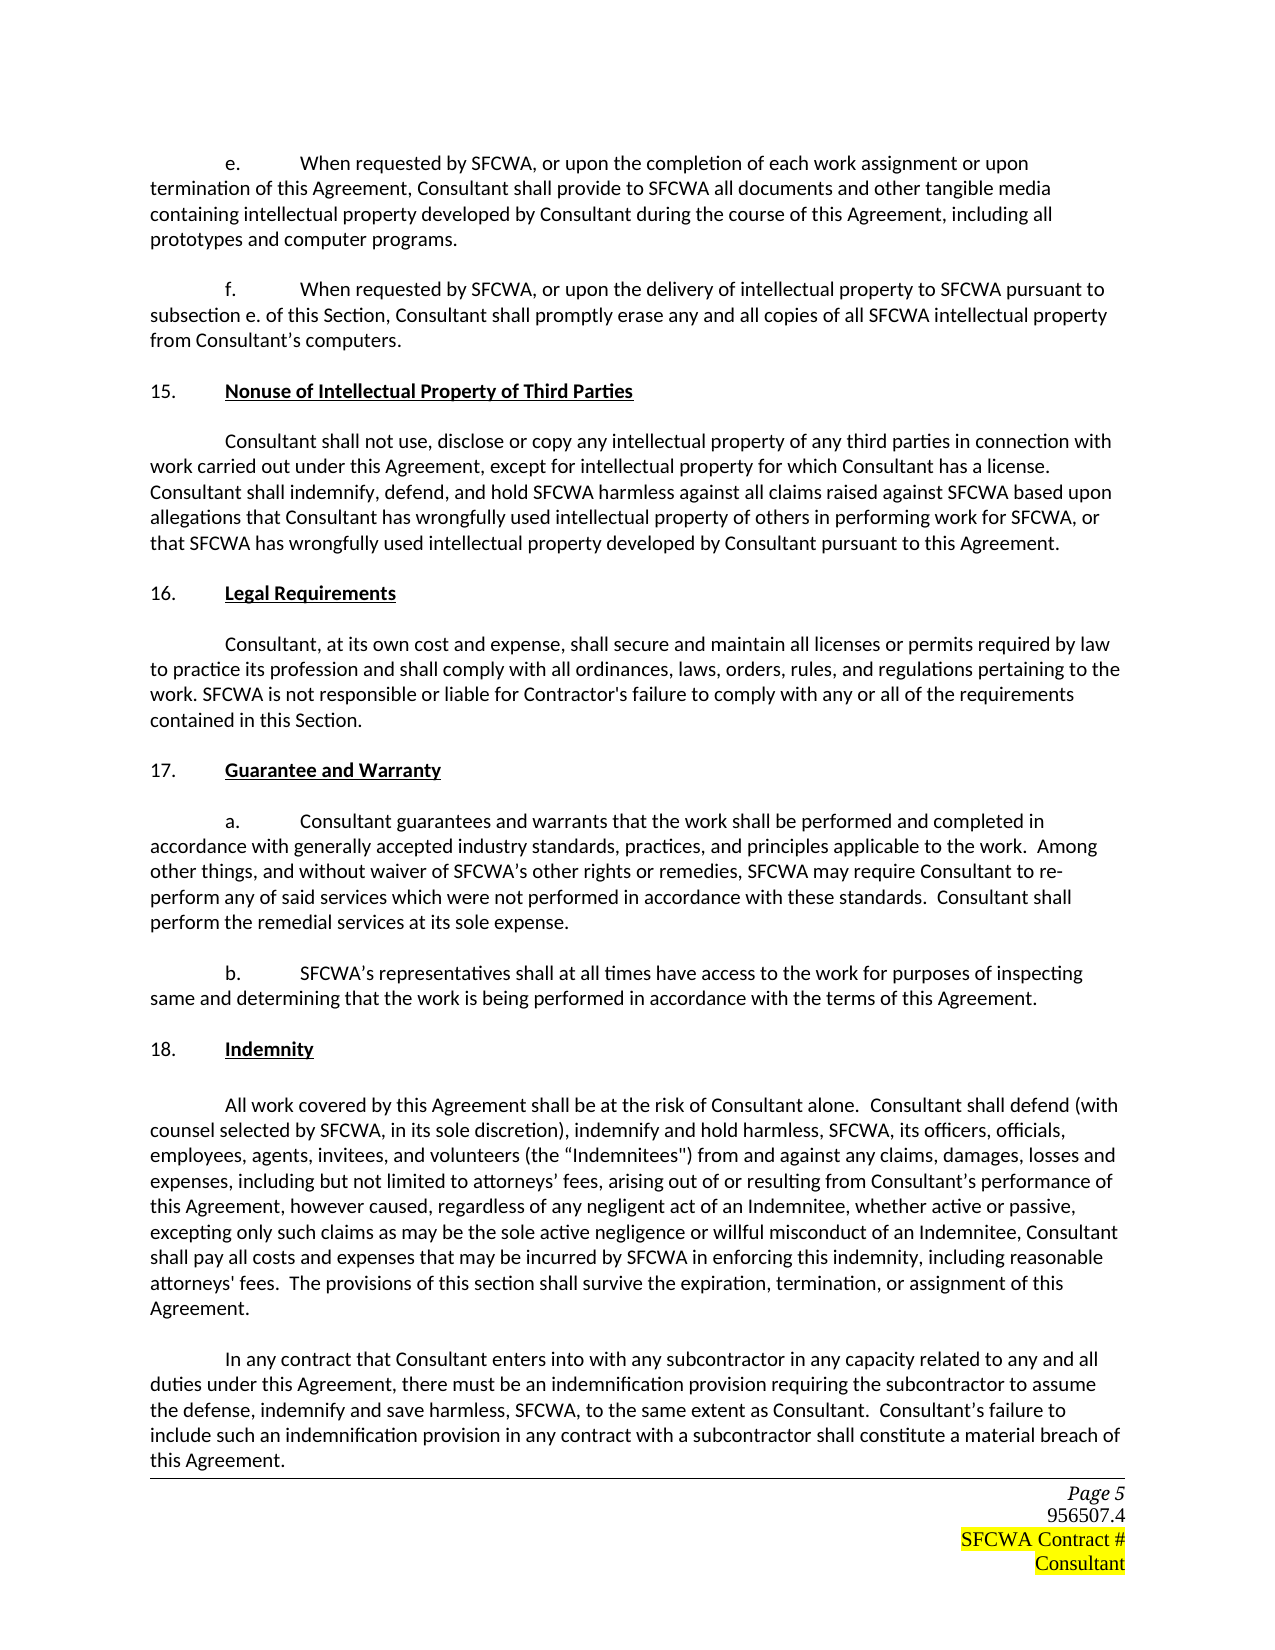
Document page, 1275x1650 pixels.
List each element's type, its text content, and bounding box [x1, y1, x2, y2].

text In any contract that Consultant enters into with any subcontractor in any capacity related to any and all duties under this Agreement, there must be an indemnification provision requiring the subcontractor to assume the defense, indemnify and save harmless, SFCWA, to the same extent as Consultant. Consultant’s failure to include such an indemnification provision in any contract with a subcontractor shall constitute a material breach of this Agreement. [150, 1346, 1125, 1473]
text e. When requested by SFCWA, or upon the completion of each work assignment or upon termination of this Agreement, Consultant shall provide to SFCWA all documents and other tangible media containing intellectual property developed by Consultant during the course of this Agreement, including all prototypes and computer programs. [150, 150, 1125, 252]
text 15. Nonuse of Intellectual Property of Third Parties [150, 378, 1125, 403]
text f. When requested by SFCWA, or upon the delivery of intellectual property to SFCWA pursuant to subsection e. of this Section, Consultant shall promptly erase any and all copies of all SFCWA intellectual property from Consultant’s computers. [150, 277, 1125, 353]
text b. SFCWA’s representatives shall at all times have access to the work for purposes of inspecting same and determining that the work is being performed in accordance with the terms of this Agreement. [150, 960, 1125, 1011]
text 17. Guarantee and Warranty [150, 757, 1125, 783]
text 16. Legal Requirements [150, 580, 1125, 606]
text a. Consultant guarantees and warrants that the work shall be performed and completed in accordance with generally accepted industry standards, practices, and principles applicable to the work. Among other things, and without waiver of SFCWA’s other rights or remedies, SFCWA may require Consultant to re-perform any of said services which were not performed in accordance with these standards. Consultant shall perform the remedial services at its sole expense. [150, 808, 1125, 935]
text 18. Indemnity [150, 1036, 1125, 1061]
text Consultant shall not use, disclose or copy any intellectual property of any third parties in connection with work carried out under this Agreement, except for intellectual property for which Consultant has a license. Consultant shall indemnify, defend, and hold SFCWA harmless against all claims raised against SFCWA based upon allegations that Consultant has wrongfully used intellectual property of others in performing work for SFCWA, or that SFCWA has wrongfully used intellectual property developed by Consultant pursuant to this Agreement. [150, 428, 1125, 555]
text Consultant, at its own cost and expense, shall secure and maintain all licenses or permits required by law to practice its profession and shall comply with all ordinances, laws, orders, rules, and regulations pertaining to the work. SFCWA is not responsible or liable for Contractor's failure to comply with any or all of the requirements contained in this Section. [150, 631, 1125, 732]
text All work covered by this Agreement shall be at the risk of Consultant alone. Consultant shall defend (with counsel selected by SFCWA, in its sole discretion), indemnify and hold harmless, SFCWA, its officers, officials, employees, agents, invitees, and volunteers (the “Indemnitees") from and against any claims, damages, losses and expenses, including but not limited to attorneys’ fees, arising out of or resulting from Consultant’s performance of this Agreement, however caused, regardless of any negligent act of an Indemnitee, whether active or passive, excepting only such claims as may be the sole active negligence or willful misconduct of an Indemnitee, Consultant shall pay all costs and expenses that may be incurred by SFCWA in enforcing this indemnity, including reasonable attorneys' fees. The provisions of this section shall survive the expiration, termination, or assignment of this Agreement. [150, 1092, 1125, 1321]
